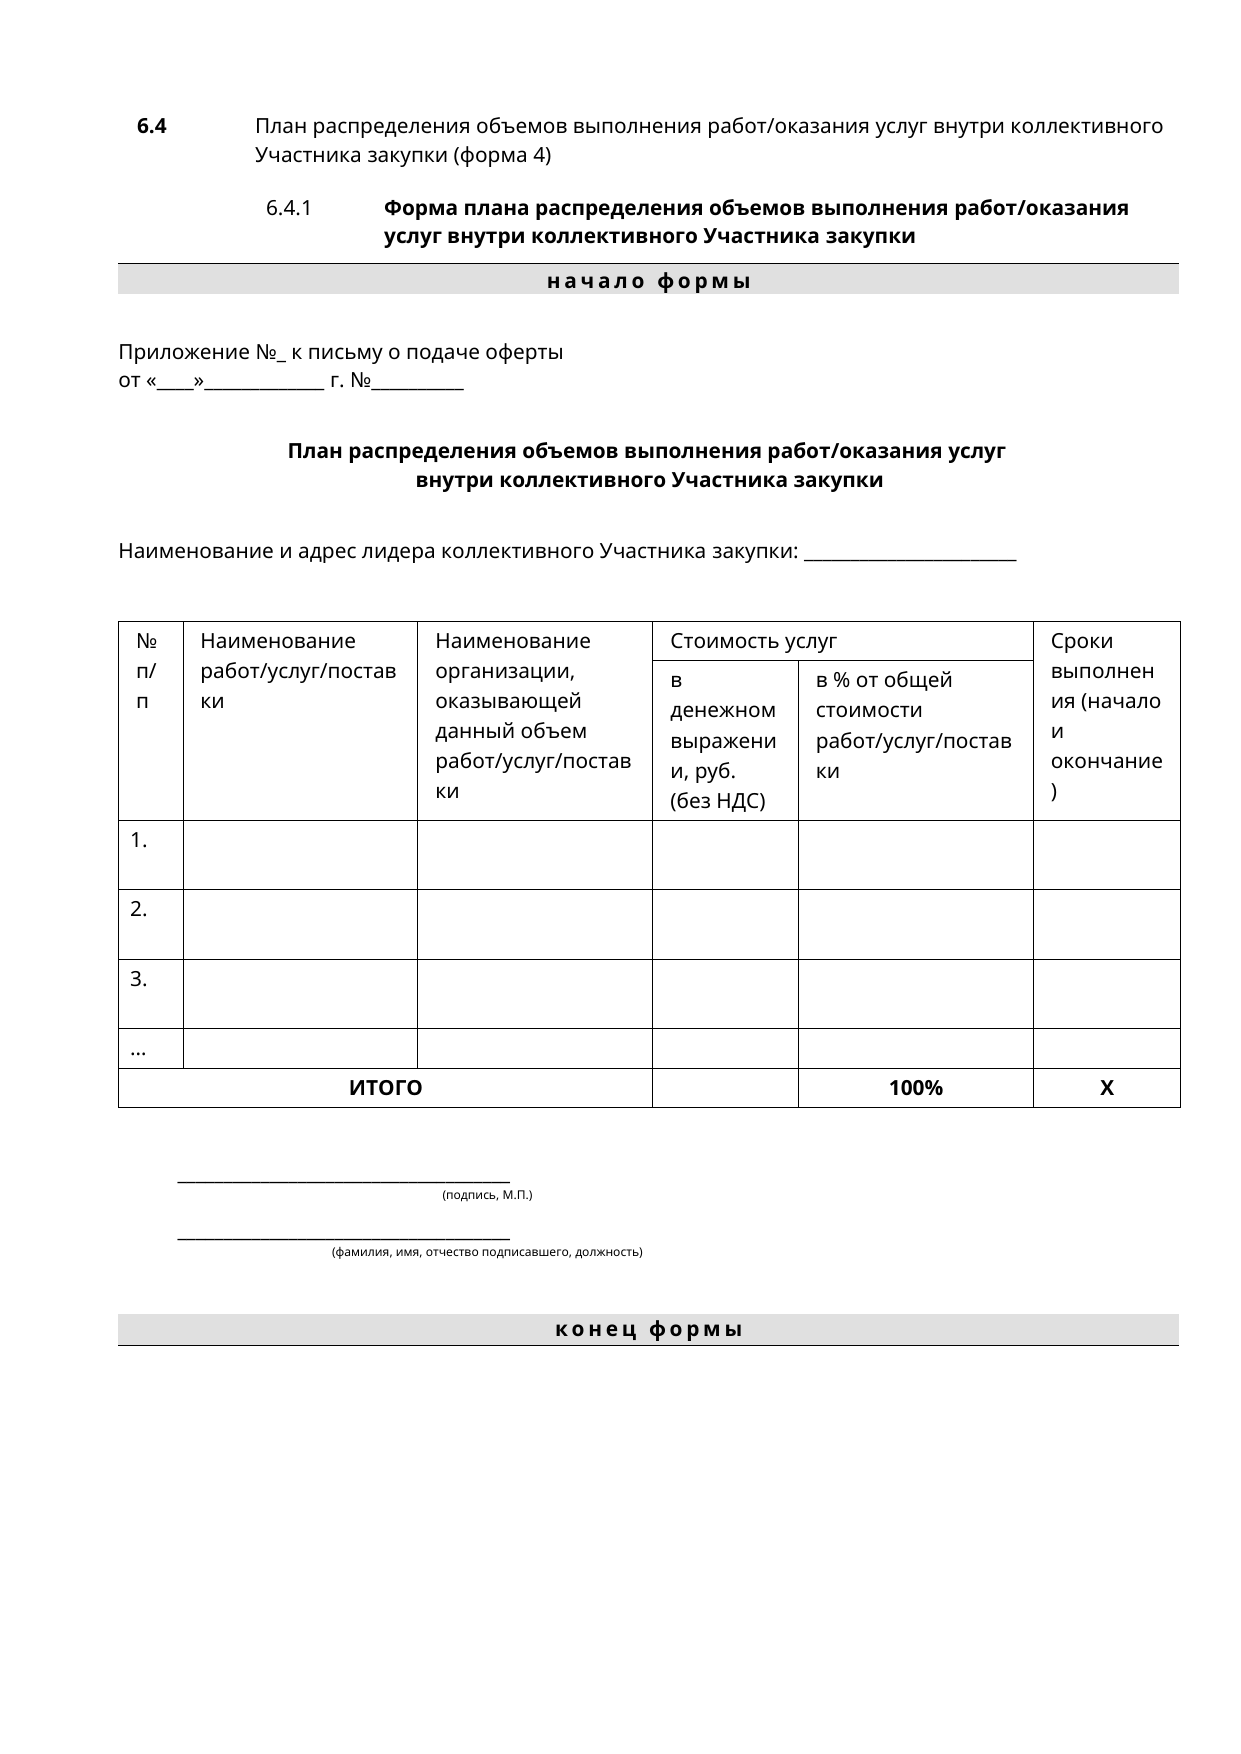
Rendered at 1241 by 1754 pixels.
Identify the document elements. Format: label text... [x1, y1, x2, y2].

table_cell [799, 1029, 1033, 1067]
table_cell в % от общей стоимости работ/услуг/поставки [799, 661, 1033, 820]
table_cell [418, 1029, 652, 1067]
table_cell [799, 890, 1033, 959]
table_cell [184, 890, 417, 959]
text (подпись, М.П.) [118, 1187, 797, 1215]
table_cell [119, 890, 183, 959]
text Приложение №_ к письму о подаче оферты от «____»_____________ г. №__________ [118, 337, 1181, 394]
table_cell [653, 890, 798, 959]
table_cell [184, 1029, 417, 1067]
table_cell [653, 1069, 798, 1107]
table_header Сроки выполнения (начало и окончание) [1034, 622, 1180, 820]
table_cell [418, 890, 652, 959]
table_cell [1034, 960, 1180, 1028]
table_cell [184, 821, 417, 889]
table_cell [1034, 821, 1180, 889]
text (фамилия, имя, отчество подписавшего, должность) [118, 1243, 797, 1272]
table_cell [799, 821, 1033, 889]
table_cell [119, 821, 183, 889]
list Форма плана распределения объемов выполнения работ/оказания услуг внутри коллективного Участника закупки [266, 193, 1181, 250]
table_header Наименование организации, оказывающей данный объем работ/услуг/поставки [418, 622, 652, 820]
text ____________________________________ [118, 1158, 1181, 1187]
table_cell в денежном выражении, руб. (без НДС) [653, 661, 798, 820]
table_cell Х [1034, 1069, 1180, 1107]
text ____________________________________ [118, 1215, 1181, 1243]
table_cell [418, 821, 652, 889]
text Наименование и адрес лидера коллективного Участника закупки: _______________________ [118, 536, 1181, 564]
table_cell [1034, 890, 1180, 959]
table_cell [418, 960, 652, 1028]
table_cell [653, 1029, 798, 1067]
table_header Наименование работ/услуг/поставки [184, 622, 417, 820]
table_cell [653, 821, 798, 889]
text начало формы [118, 264, 1179, 294]
table_cell [184, 960, 417, 1028]
table_cell ИТОГО [119, 1069, 652, 1107]
subtitle План распределения объемов выполнения работ/оказания услуг внутри коллективного Участника закупки (форма 4) [137, 111, 1181, 168]
table_header Стоимость услуг [653, 622, 1033, 660]
table_cell [119, 960, 183, 1028]
table_cell [1034, 1029, 1180, 1067]
table_cell 100% [799, 1069, 1033, 1107]
table_header № п/п [119, 622, 183, 820]
text конец формы [118, 1314, 1179, 1345]
table_cell [653, 960, 798, 1028]
table_cell … [119, 1029, 183, 1067]
text План распределения объемов выполнения работ/оказания услуг внутри коллективного Участника закупки [118, 436, 1181, 493]
table_cell [799, 960, 1033, 1028]
